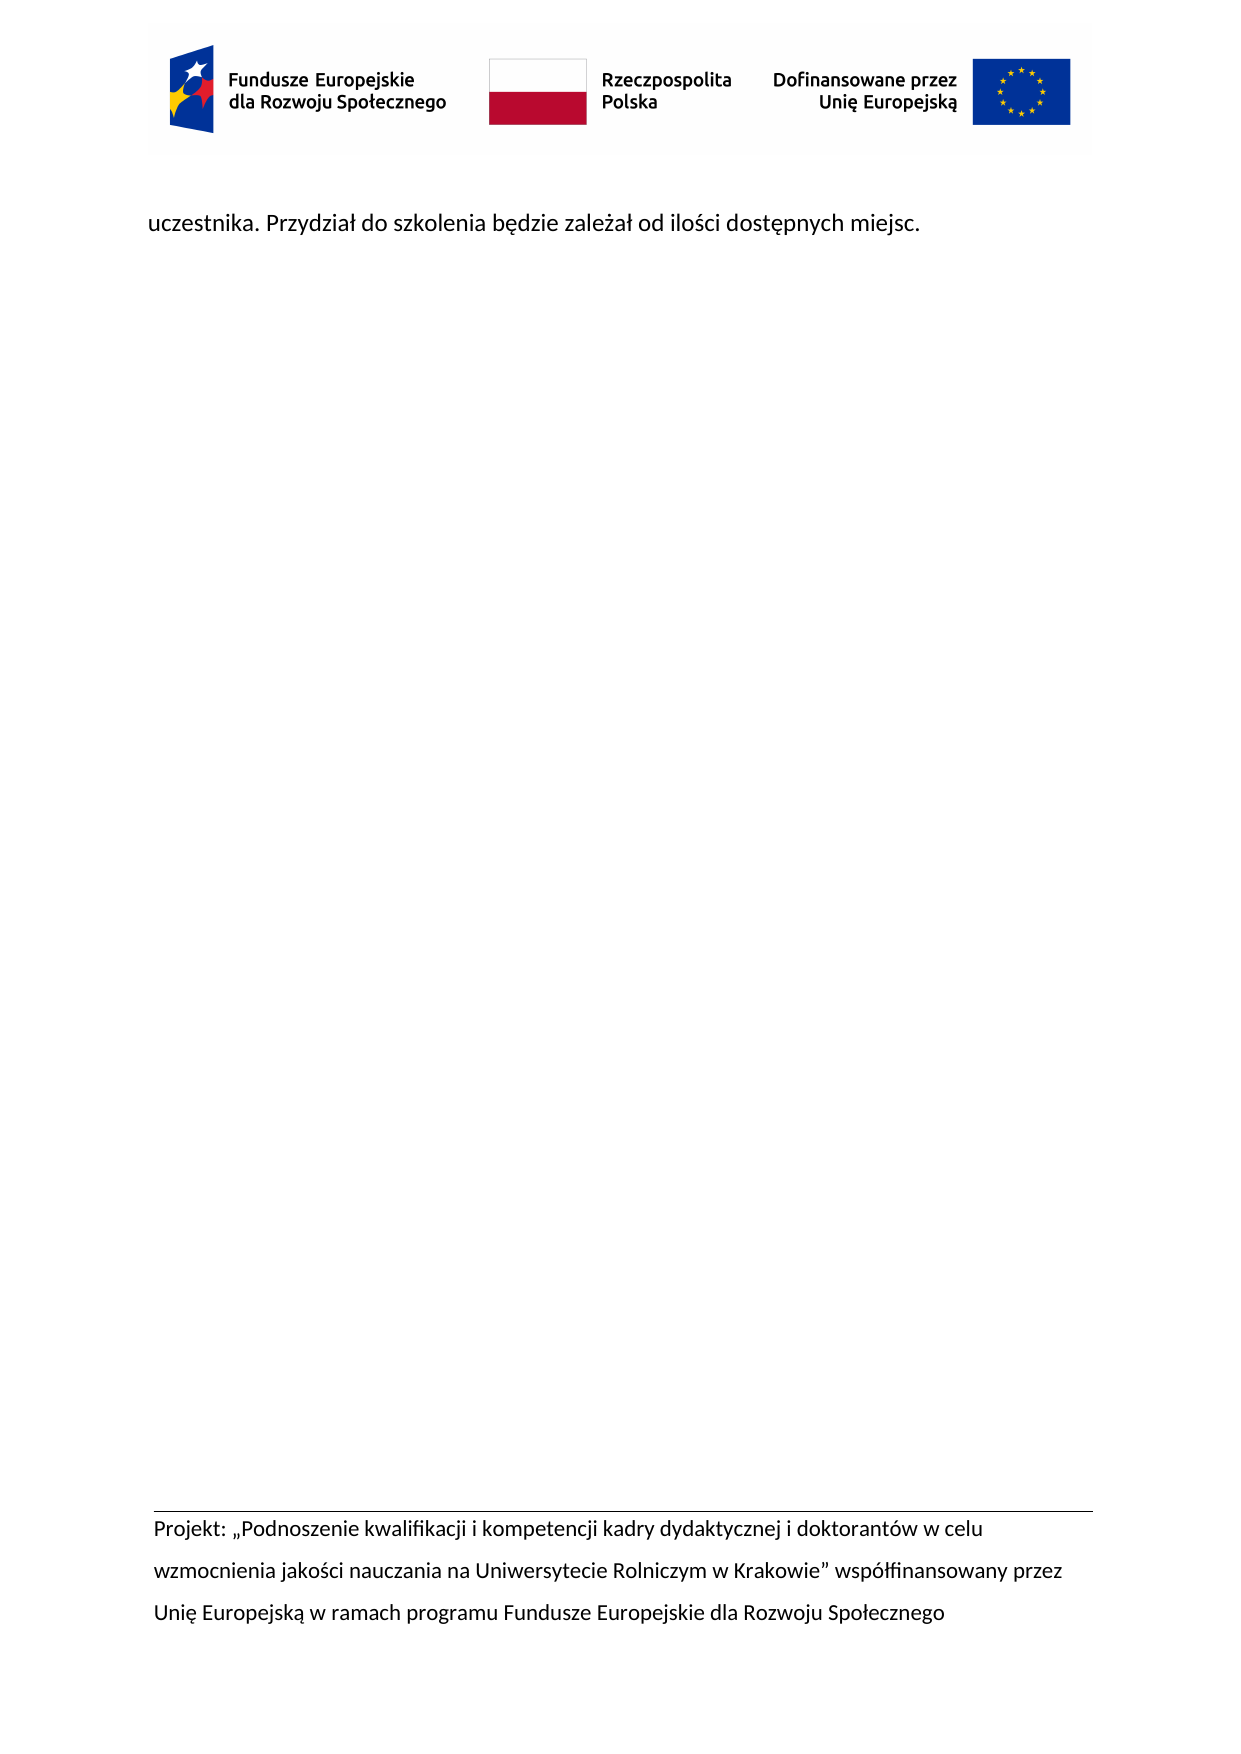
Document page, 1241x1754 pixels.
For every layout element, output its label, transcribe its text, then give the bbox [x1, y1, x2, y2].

picture [148, 23, 1092, 155]
